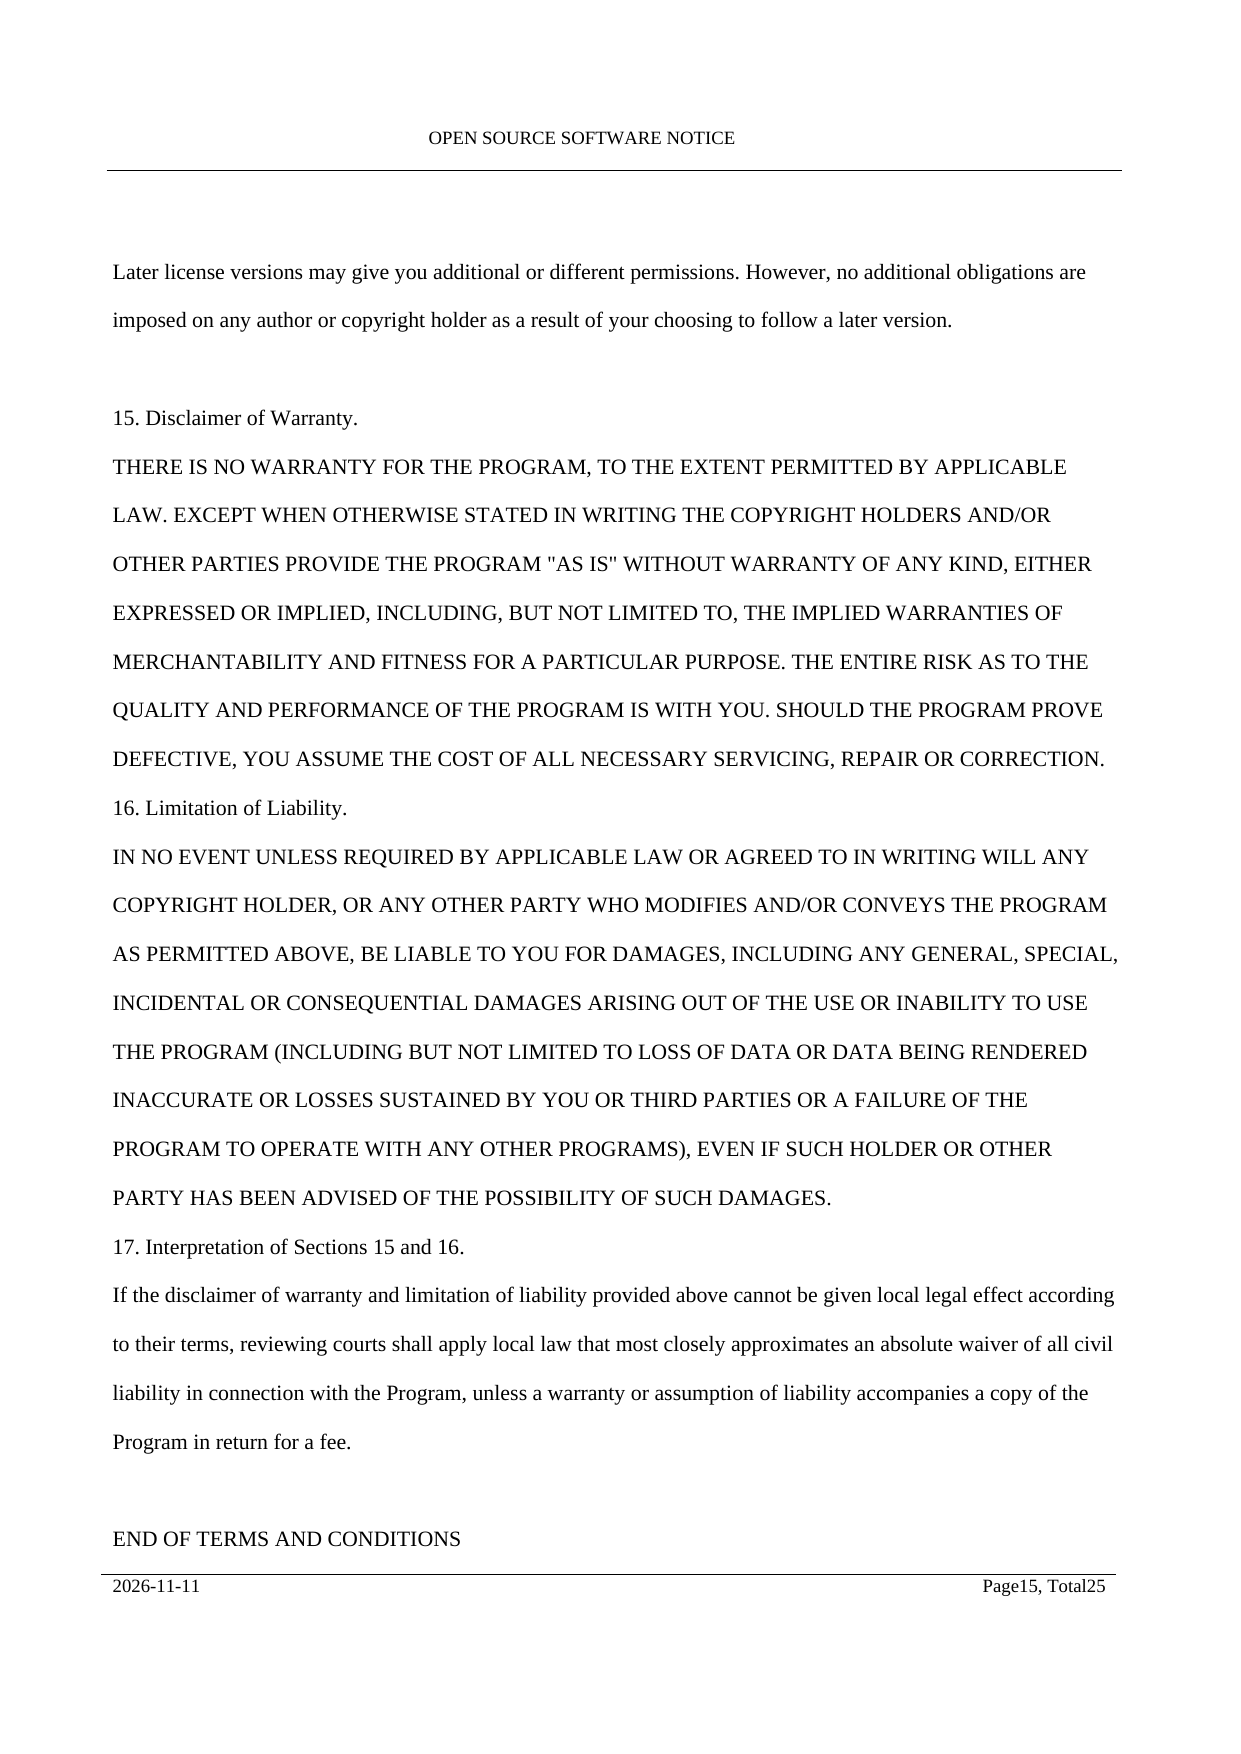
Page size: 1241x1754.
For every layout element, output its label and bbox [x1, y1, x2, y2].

text [112, 206, 1128, 1555]
